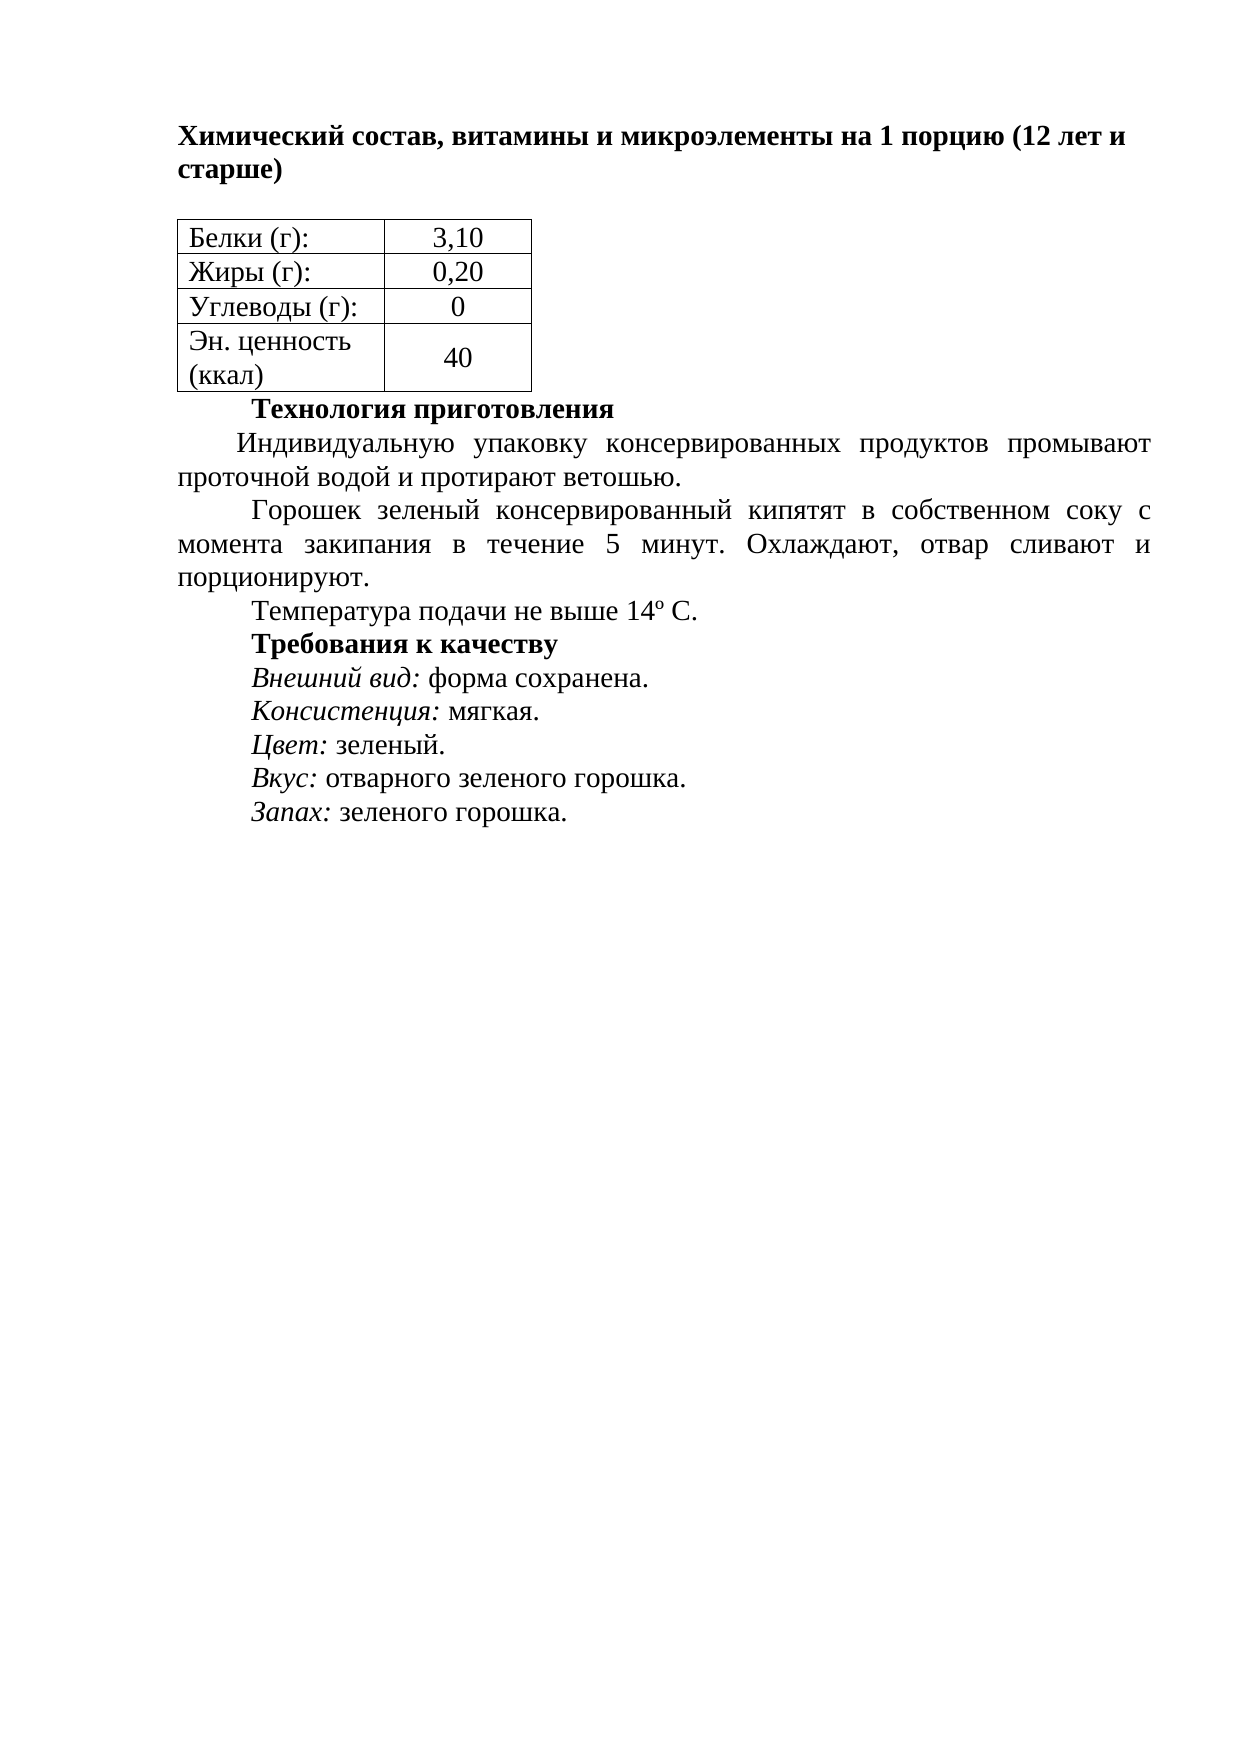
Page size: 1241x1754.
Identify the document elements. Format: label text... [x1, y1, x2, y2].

table_header Белки (г): [178, 220, 384, 253]
text Цвет: зеленый. [177, 727, 1152, 761]
table_cell 40 [385, 324, 531, 391]
table_cell 0,20 [385, 254, 531, 288]
text Вкус: отварного зеленого горошка. [177, 761, 1152, 794]
text Температура подачи не выше 14º С. [177, 593, 1152, 626]
text Консистенция: мягкая. [177, 693, 1152, 727]
text Внешний вид: форма сохранена. [177, 660, 1152, 693]
text Индивидуальную упаковку консервированных продуктов промывают проточной водой и протирают ветошью. [177, 425, 1152, 492]
table_cell Углеводы (г): [178, 289, 384, 322]
text Технология приготовления [177, 392, 1152, 425]
table_cell Жиры (г): [178, 254, 384, 288]
text Требования к качеству [177, 626, 1152, 660]
text Химический состав, витамины и микроэлементы на 1 порцию (12 лет и старше) [177, 118, 1152, 185]
table_header 3,10 [385, 220, 531, 253]
text Горошек зеленый консервированный кипятят в собственном соку с момента закипания в течение 5 минут. Охлаждают, отвар сливают и порционируют. [177, 492, 1152, 593]
table_cell Эн. ценность (ккал) [178, 324, 384, 391]
table_cell 0 [385, 289, 531, 322]
text Запах: зеленого горошка. [177, 794, 1152, 828]
